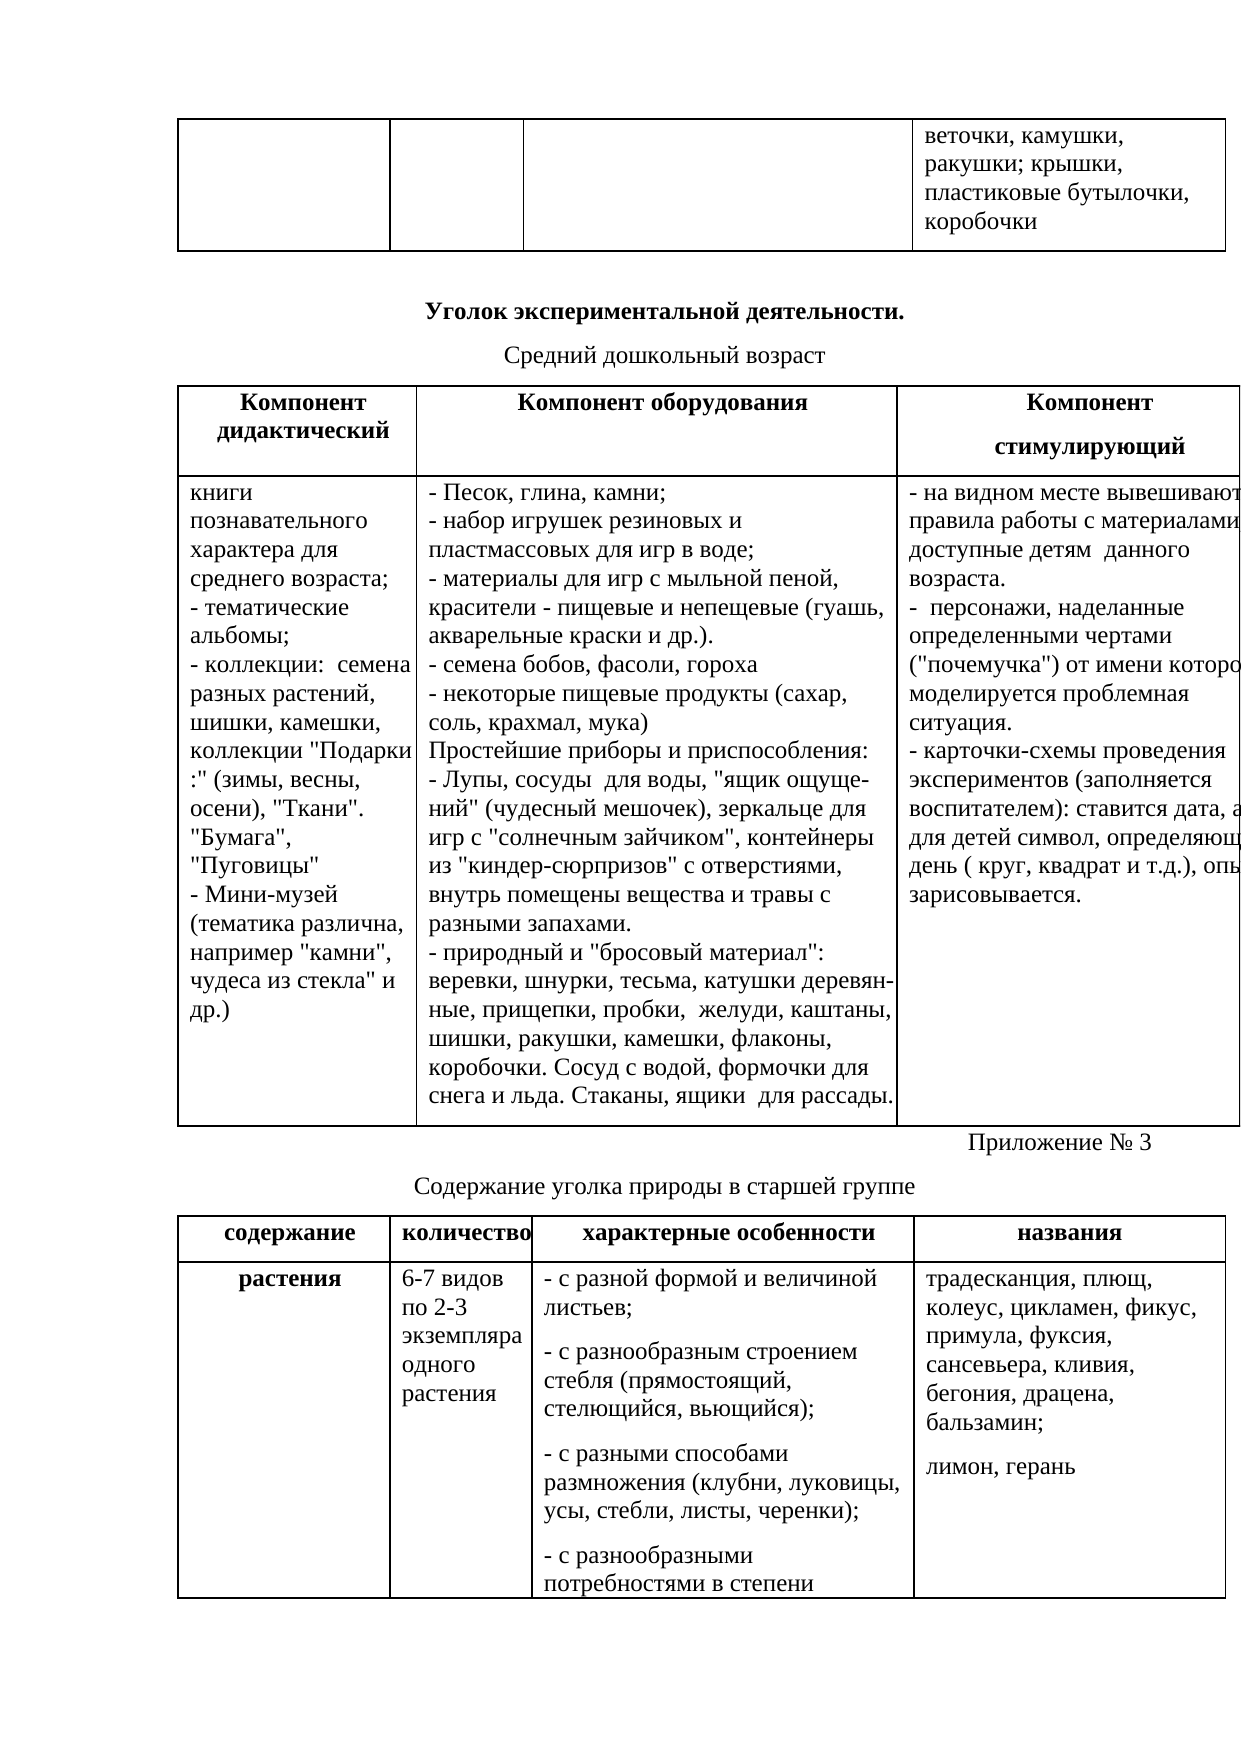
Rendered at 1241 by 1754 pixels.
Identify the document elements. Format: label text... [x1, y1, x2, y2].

text Приложение № 3 [177, 1127, 1152, 1155]
table_header содержание [179, 1217, 389, 1261]
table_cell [915, 1263, 1225, 1597]
table_header названия [915, 1217, 1225, 1261]
text Средний дошкольный возраст [177, 341, 1152, 369]
table_cell растения [179, 1263, 389, 1597]
table_cell - на видном месте вывешиваются правила работы с материалами, доступные детям данного возраста. - персонажи, наделанные определенными чертами ("почемучка") от имени которого моделируется проблемная ситуация. - карточки-схемы проведения экспериментов (заполняется воспитателем): ставится дата, а для детей символ, определяющий день ( круг, квадрат и т.д.), опыт зарисовывается. [898, 477, 1239, 1125]
table_cell книги познавательного характера для среднего возраста; - тематические альбомы; - коллекции: семена разных растений, шишки, камешки, коллекции "Подарки :" (зимы, весны, осени), "Ткани". "Бумага", "Пуговицы" - Мини-музей (тематика различна, например "камни", чудеса из стекла" и др.) [179, 477, 416, 1125]
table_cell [179, 120, 389, 250]
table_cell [913, 120, 1225, 250]
text Уголок экспериментальной деятельности. [177, 296, 1152, 325]
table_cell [391, 1263, 531, 1597]
text Содержание уголка природы в старшей группе [177, 1171, 1152, 1200]
table_header характерные особенности [533, 1217, 913, 1261]
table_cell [524, 120, 912, 250]
table_header количество [391, 1217, 531, 1261]
table_cell [391, 120, 523, 250]
table_header Компонент оборудования [417, 387, 896, 475]
table_header Компонент дидактический [179, 387, 416, 475]
table_header Компонент стимулирующий [898, 387, 1239, 475]
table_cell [533, 1263, 913, 1597]
table_cell - Песок, глина, камни; - набор игрушек резиновых и пластмассовых для игр в воде; - материалы для игр с мыльной пеной, красители - пищевые и непещевые (гуашь, акварельные краски и др.). - семена бобов, фасоли, гороха - некоторые пищевые продукты (сахар, соль, крахмал, мука) Простейшие приборы и приспособления: - Лупы, сосуды для воды, "ящик ощуще-ний" (чудесный мешочек), зеркальце для игр с "солнечным зайчиком", контейнеры из "киндер-сюрпризов" с отверстиями, внутрь помещены вещества и травы с разными запахами. - природный и "бросовый материал": веревки, шнурки, тесьма, катушки деревян-ные, прищепки, пробки, желуди, каштаны, шишки, ракушки, камешки, флаконы, коробочки. Сосуд с водой, формочки для снега и льда. Стаканы, ящики для рассады. [417, 477, 896, 1125]
